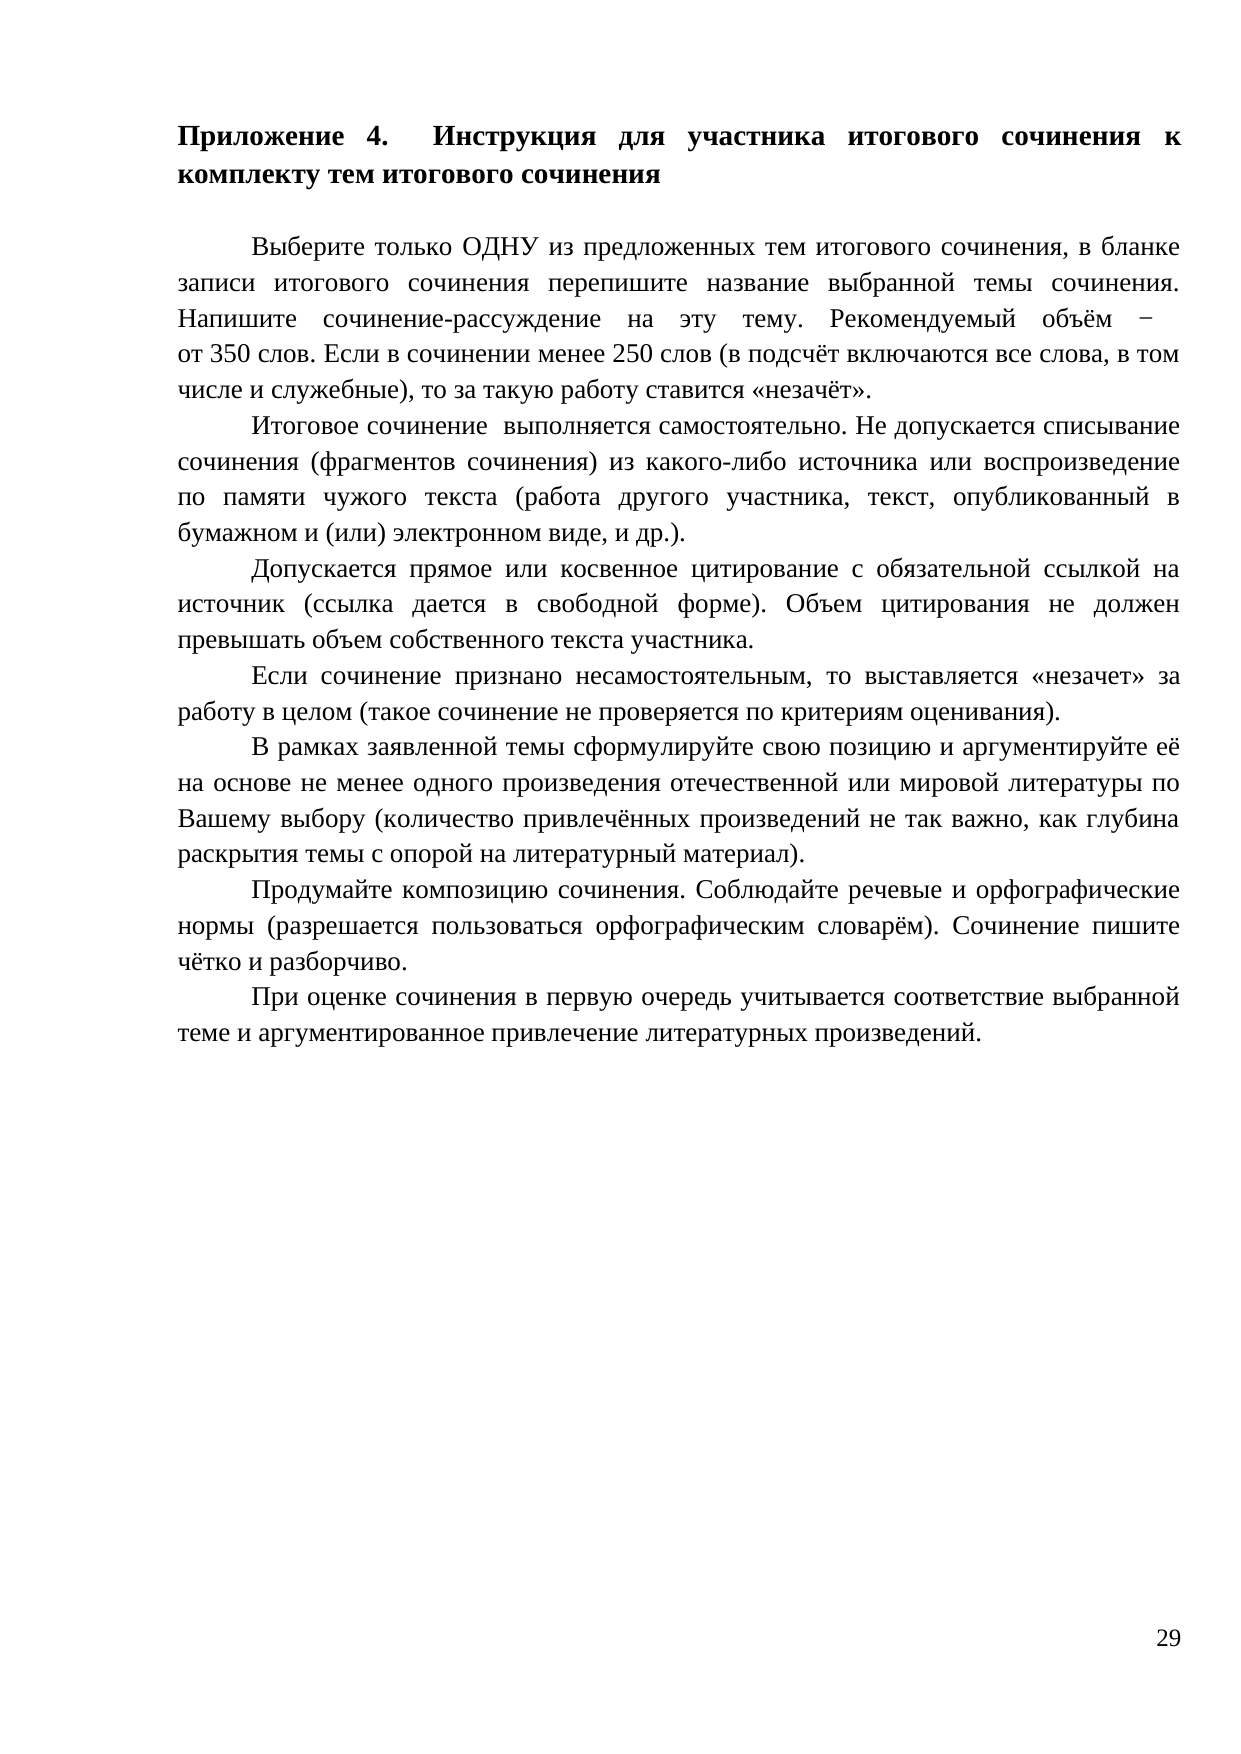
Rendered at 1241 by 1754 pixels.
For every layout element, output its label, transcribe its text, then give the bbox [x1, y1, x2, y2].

text Продумайте композицию сочинения. Соблюдайте речевые и орфографические нормы (разрешается пользоваться орфографическим словарём). Сочинение пишите чётко и разборчиво. [177, 873, 1181, 976]
subtitle Приложение 4. Инструкция для участника итогового сочинения к комплекту тем итогового сочинения [177, 118, 1181, 190]
text Если сочинение признано несамостоятельным, то выставляется «незачет» за работу в целом (такое сочинение не проверяется по критериям оценивания). [177, 659, 1181, 726]
text Выберите только ОДНУ из предложенных тем итогового сочинения, в бланке записи итогового сочинения перепишите название выбранной темы сочинения. Напишите сочинение-рассуждение на эту тему. Рекомендуемый объём − от 350 слов. Если в сочинении менее 250 слов (в подсчёт включаются все слова, в том числе и служебные), то за такую работу ставится «незачёт». [177, 230, 1181, 404]
text Допускается прямое или косвенное цитирование с обязательной ссылкой на источник (ссылка дается в свободной форме). Объем цитирования не должен превышать объем собственного текста участника. [177, 552, 1181, 654]
text В рамках заявленной темы сформулируйте свою позицию и аргументируйте её на основе не менее одного произведения отечественной или мировой литературы по Вашему выбору (количество привлечённых произведений не так важно, как глубина раскрытия темы с опорой на литературный материал). [177, 730, 1181, 869]
text Итоговое сочинение выполняется самостоятельно. Не допускается списывание сочинения (фрагментов сочинения) из какого-либо источника или воспроизведение по памяти чужого текста (работа другого участника, текст, опубликованный в бумажном и (или) электронном виде, и др.). [177, 409, 1181, 547]
text При оценке сочинения в первую очередь учитывается соответствие выбранной теме и аргументированное привлечение литературных произведений. [177, 981, 1181, 1047]
